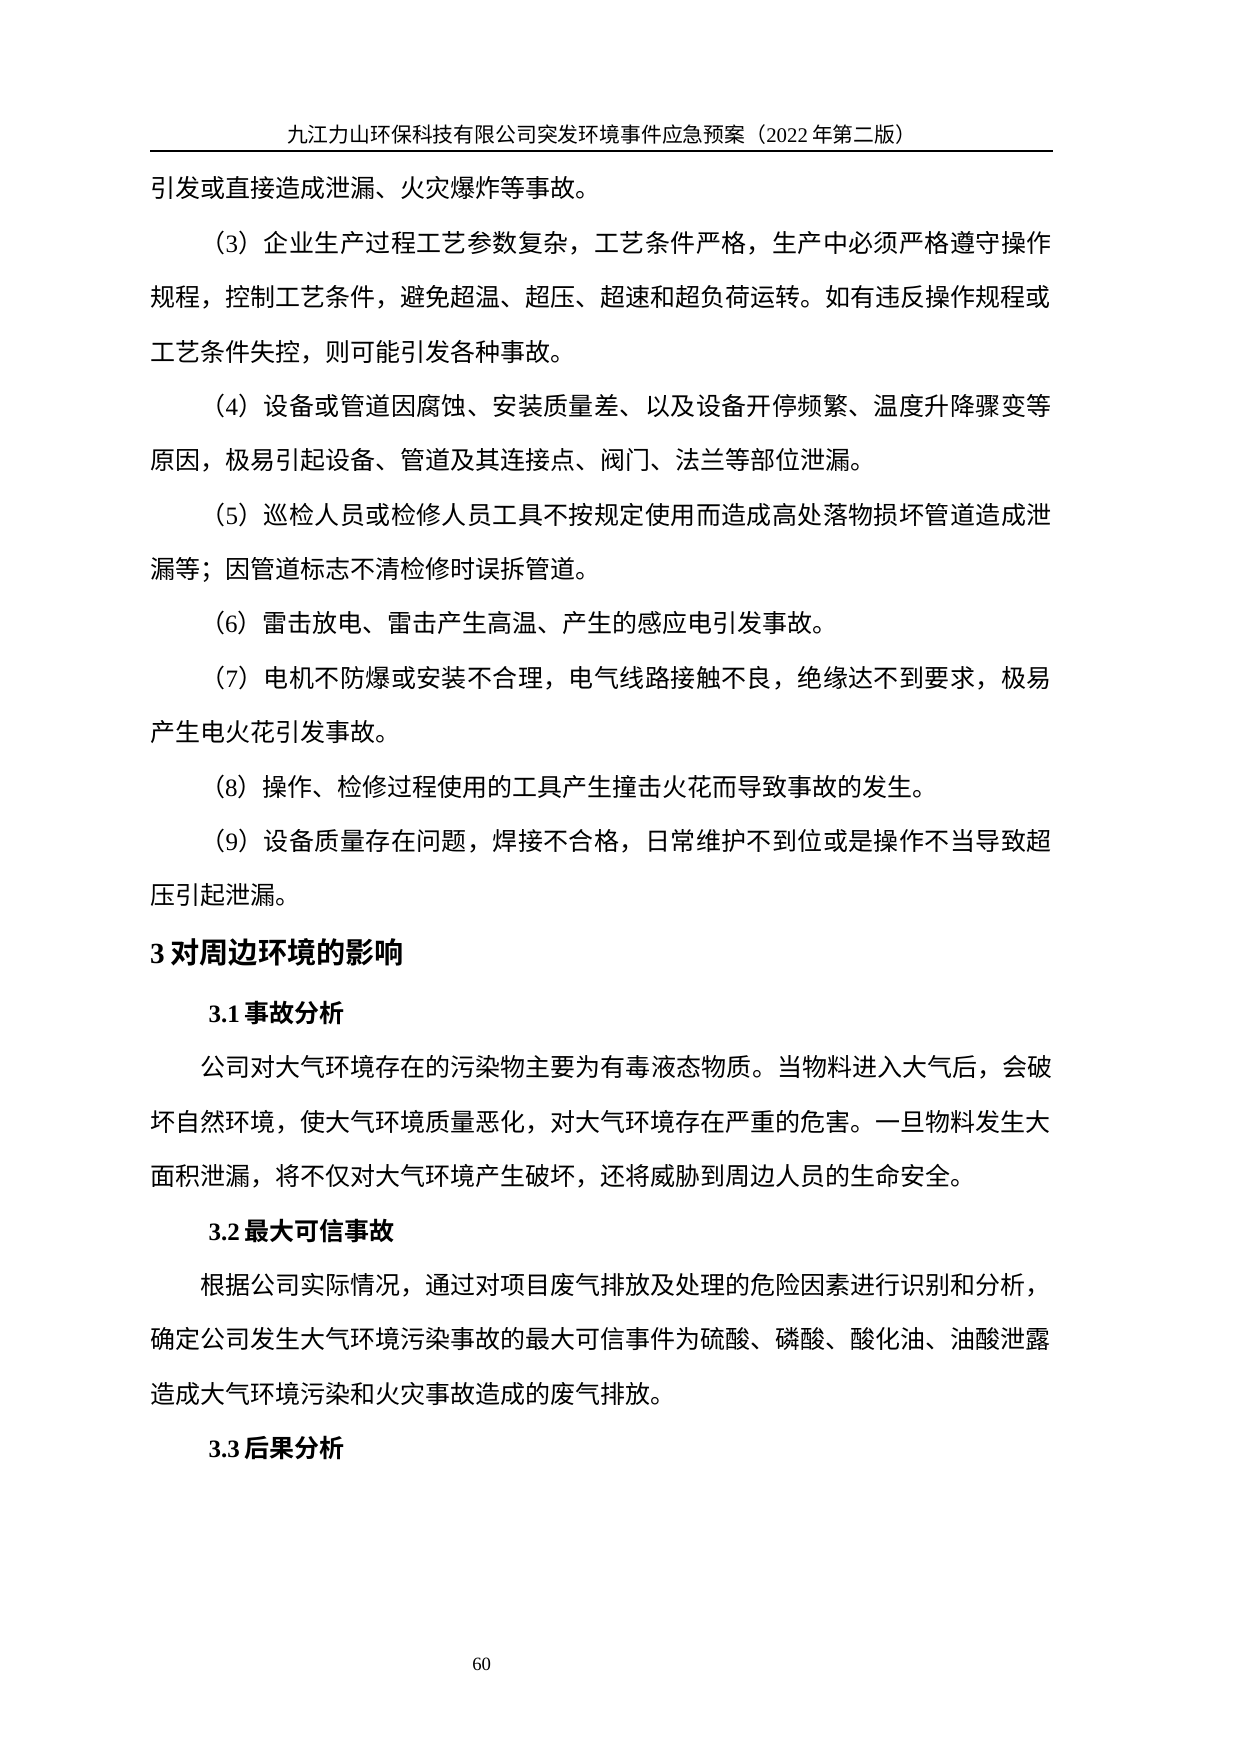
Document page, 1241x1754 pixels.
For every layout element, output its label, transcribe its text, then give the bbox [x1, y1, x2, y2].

text （9）设备质量存在问题，焊接不合格，日常维护不到位或是操作不当导致超压引起泄漏。 [150, 821, 1053, 912]
text （5）巡检人员或检修人员工具不按规定使用而造成高处落物损坏管道造成泄漏等；因管道标志不清检修时误拆管道。 [150, 495, 1053, 586]
text 公司对大气环境存在的污染物主要为有毒液态物质。当物料进入大气后，会破坏自然环境，使大气环境质量恶化，对大气环境存在严重的危害。一旦物料发生大面积泄漏，将不仅对大气环境产生破坏，还将威胁到周边人员的生命安全。 [150, 1048, 1053, 1193]
list 3对周边环境的影响 [150, 930, 1053, 972]
text 3.3后果分析 [150, 1428, 1053, 1465]
text （3）企业生产过程工艺参数复杂，工艺条件严格，生产中必须严格遵守操作规程，控制工艺条件，避免超温、超压、超速和超负荷运转。如有违反操作规程或工艺条件失控，则可能引发各种事故。 [150, 223, 1053, 368]
text （4）设备或管道因腐蚀、安装质量差、以及设备开停频繁、温度升降骤变等原因，极易引起设备、管道及其连接点、阀门、法兰等部位泄漏。 [150, 386, 1053, 477]
text （2）企业生产线上设置的监控仪表众多，并设置了各种安全设施和自动控制装置。可以减少各种事故的发生率。但也容易因这些设施的故障、失灵导致误操作引发或直接造成泄漏、火灾爆炸等事故。 [150, 169, 1053, 205]
text （6）雷击放电、雷击产生高温、产生的感应电引发事故。 [150, 604, 1053, 640]
text （8）操作、检修过程使用的工具产生撞击火花而导致事故的发生。 [150, 767, 1053, 803]
text （7）电机不防爆或安装不合理，电气线路接触不良，绝缘达不到要求，极易产生电火花引发事故。 [150, 658, 1053, 749]
text 3.1事故分析 [150, 993, 1053, 1030]
text 根据公司实际情况，通过对项目废气排放及处理的危险因素进行识别和分析，确定公司发生大气环境污染事故的最大可信事件为硫酸、磷酸、酸化油、油酸泄露造成大气环境污染和火灾事故造成的废气排放。 [150, 1265, 1053, 1410]
text 3.2最大可信事故 [150, 1211, 1053, 1247]
